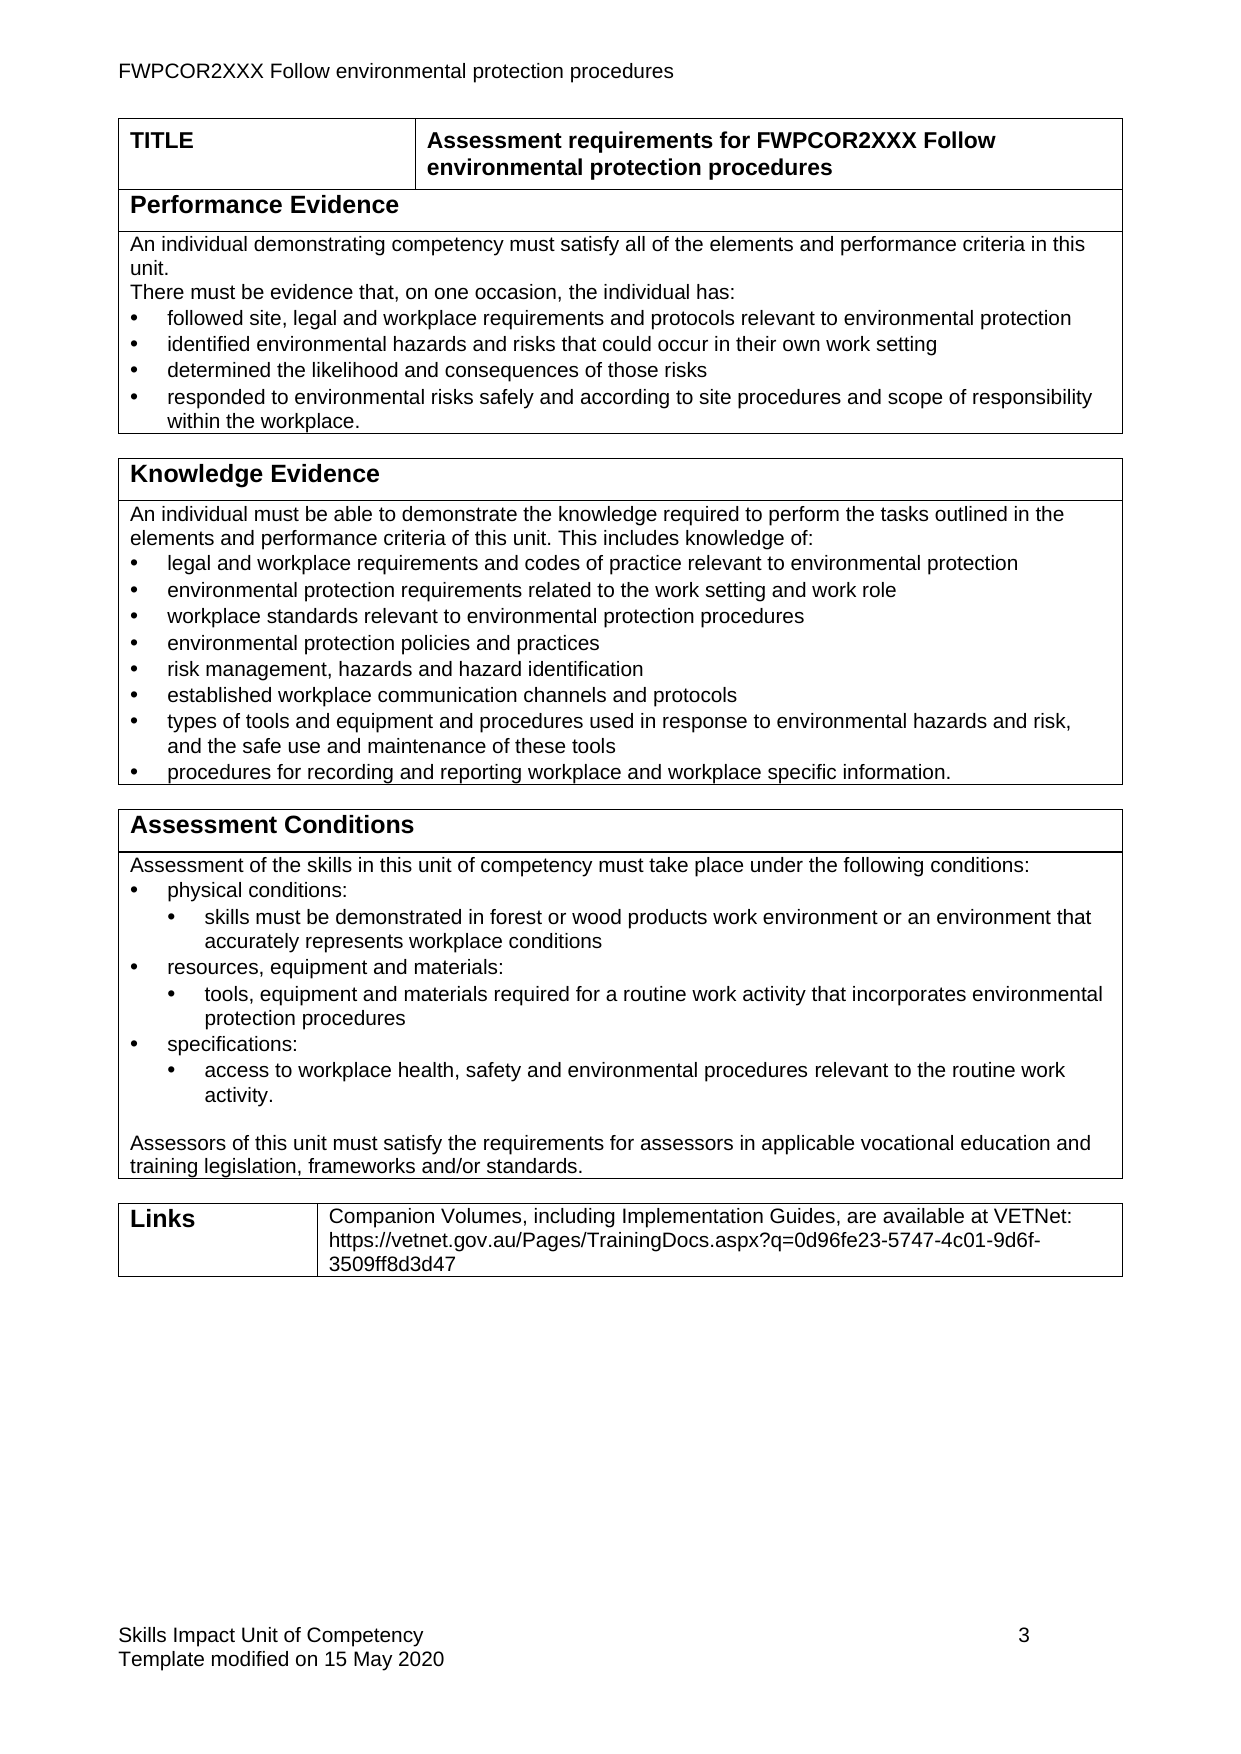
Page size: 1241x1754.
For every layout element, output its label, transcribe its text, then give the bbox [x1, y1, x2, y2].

table_cell Performance Evidence [119, 190, 1122, 231]
table_header Assessment Conditions [119, 810, 1122, 851]
table_cell An individual demonstrating competency must satisfy all of the elements and performance criteria in this unit. There must be evidence that, on one occasion, the individual has: followed site, legal and workplace requirements and protocols relevant to environmental protection identified environmental hazards and risks that could occur in their own work setting determined the likelihood and consequences of those risks responded to environmental risks safely and according to site procedures and scope of responsibility within the workplace. [119, 232, 1122, 433]
table_header Links [119, 1204, 317, 1276]
table_header TITLE [119, 119, 415, 188]
table_cell An individual must be able to demonstrate the knowledge required to perform the tasks outlined in the elements and performance criteria of this unit. This includes knowledge of: legal and workplace requirements and codes of practice relevant to environmental protection environmental protection requirements related to the work setting and work role workplace standards relevant to environmental protection procedures environmental protection policies and practices risk management, hazards and hazard identification established workplace communication channels and protocols types of tools and equipment and procedures used in response to environmental hazards and risk, and the safe use and maintenance of these tools procedures for recording and reporting workplace and workplace specific information. [119, 501, 1122, 784]
table_header Companion Volumes, including Implementation Guides, are available at VETNet: https://vetnet.gov.au/Pages/TrainingDocs.aspx?q=0d96fe23-5747-4c01-9d6f-3509ff8d3d47 [318, 1204, 1122, 1276]
table_header Assessment requirements for FWPCOR2XXX Follow environmental protection procedures [416, 119, 1122, 188]
table_cell Assessment of the skills in this unit of competency must take place under the following conditions: physical conditions: skills must be demonstrated in forest or wood products work environment or an environment that accurately represents workplace conditions resources, equipment and materials: tools, equipment and materials required for a routine work activity that incorporates environmental protection procedures specifications: access to workplace health, safety and environmental procedures relevant to the routine work activity. Assessors of this unit must satisfy the requirements for assessors in applicable vocational education and training legislation, frameworks and/or standards. [119, 853, 1122, 1178]
table_header Knowledge Evidence [119, 459, 1122, 500]
